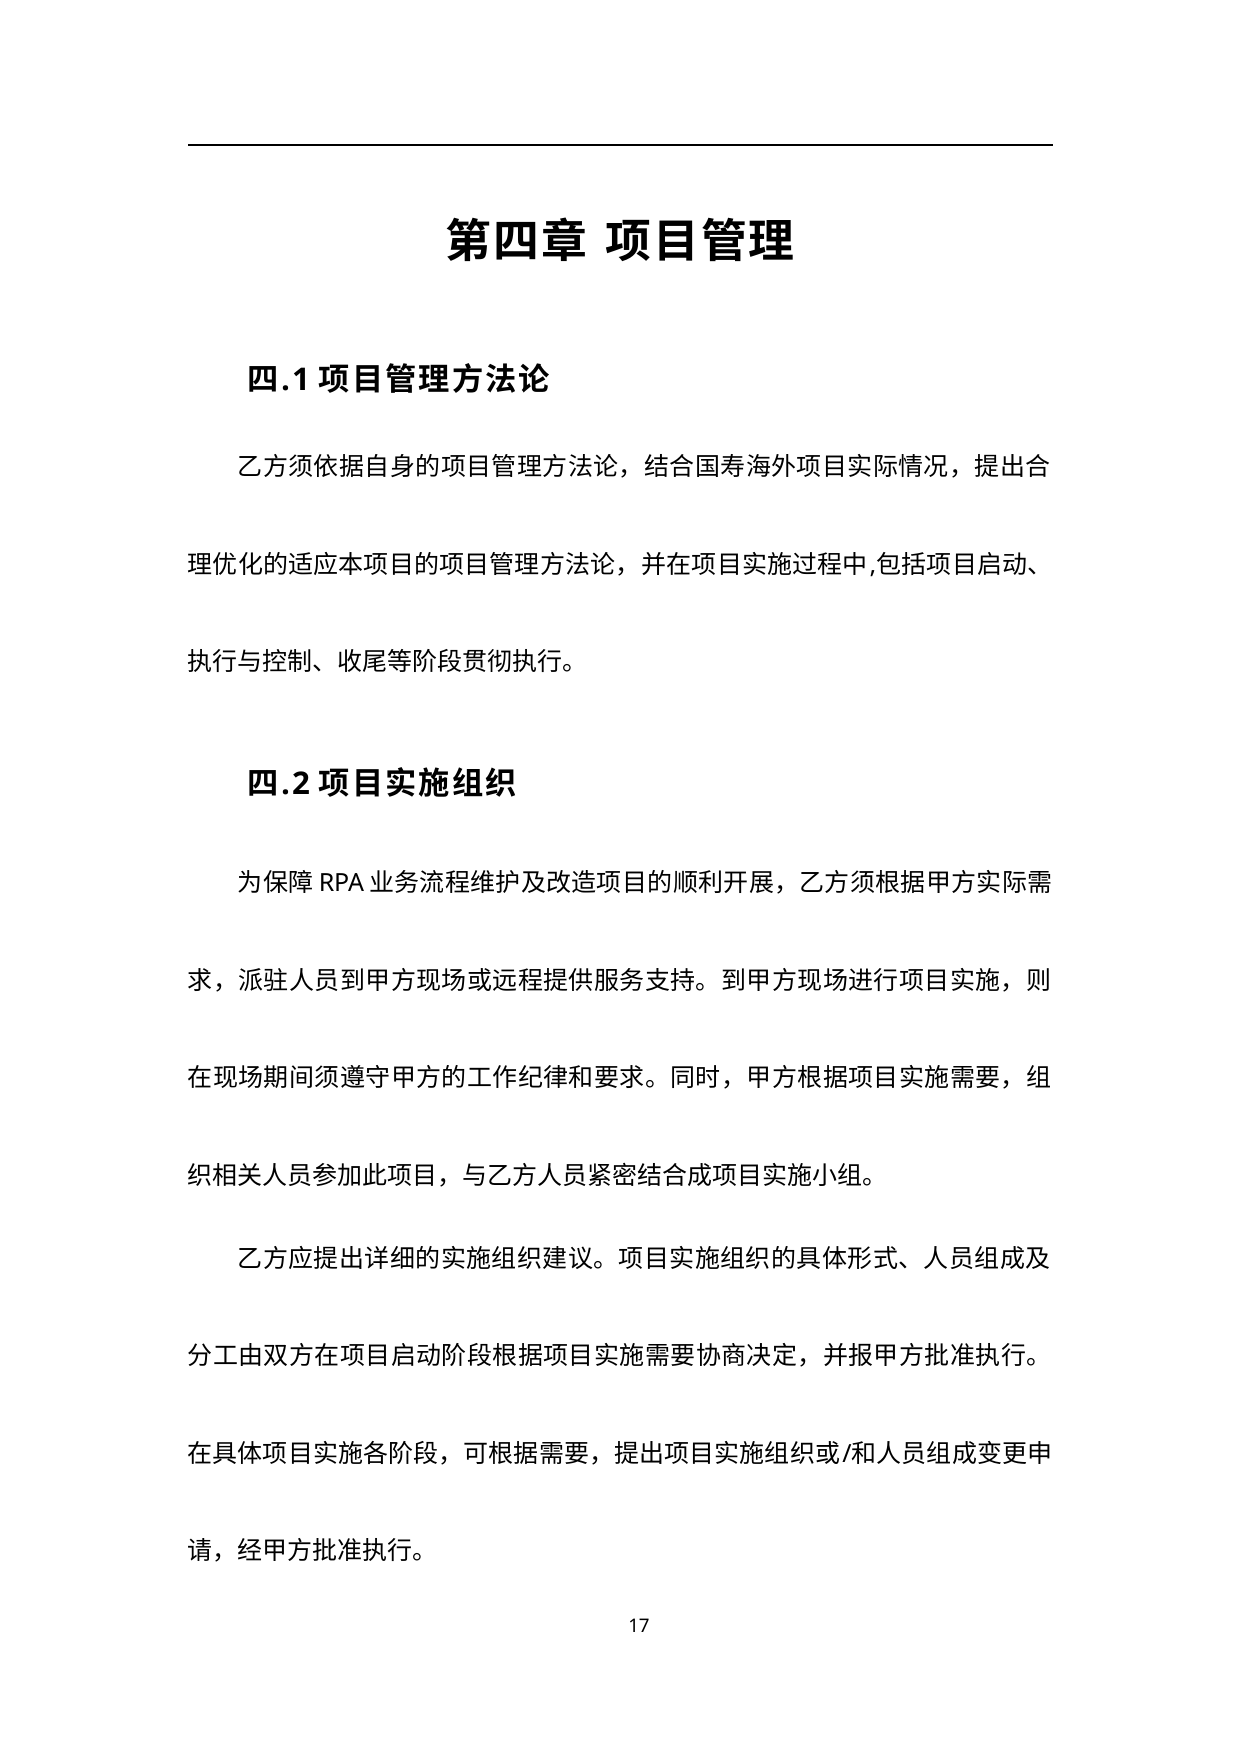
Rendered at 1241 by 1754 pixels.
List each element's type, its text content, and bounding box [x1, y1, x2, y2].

subtitle 项目管理方法论 [247, 345, 1053, 410]
text 乙方须依据自身的项目管理方法论，结合国寿海外项目实际情况，提出合理优化的适应本项目的项目管理方法论，并在项目实施过程中,包括项目启动、执行与控制、收尾等阶段贯彻执行。 [187, 432, 1053, 692]
text 为保障RPA业务流程维护及改造项目的顺利开展，乙方须根据甲方实际需求，派驻人员到甲方现场或远程提供服务支持。到甲方现场进行项目实施，则在现场期间须遵守甲方的工作纪律和要求。同时，甲方根据项目实施需要，组织相关人员参加此项目，与乙方人员紧密结合成项目实施小组。 [187, 848, 1053, 1206]
subtitle 项目实施组织 [247, 748, 1053, 813]
subtitle 项目管理 [187, 189, 1053, 287]
text 乙方应提出详细的实施组织建议。项目实施组织的具体形式、人员组成及分工由双方在项目启动阶段根据项目实施需要协商决定，并报甲方批准执行。在具体项目实施各阶段，可根据需要，提出项目实施组织或/和人员组成变更申请，经甲方批准执行。 [187, 1224, 1053, 1581]
